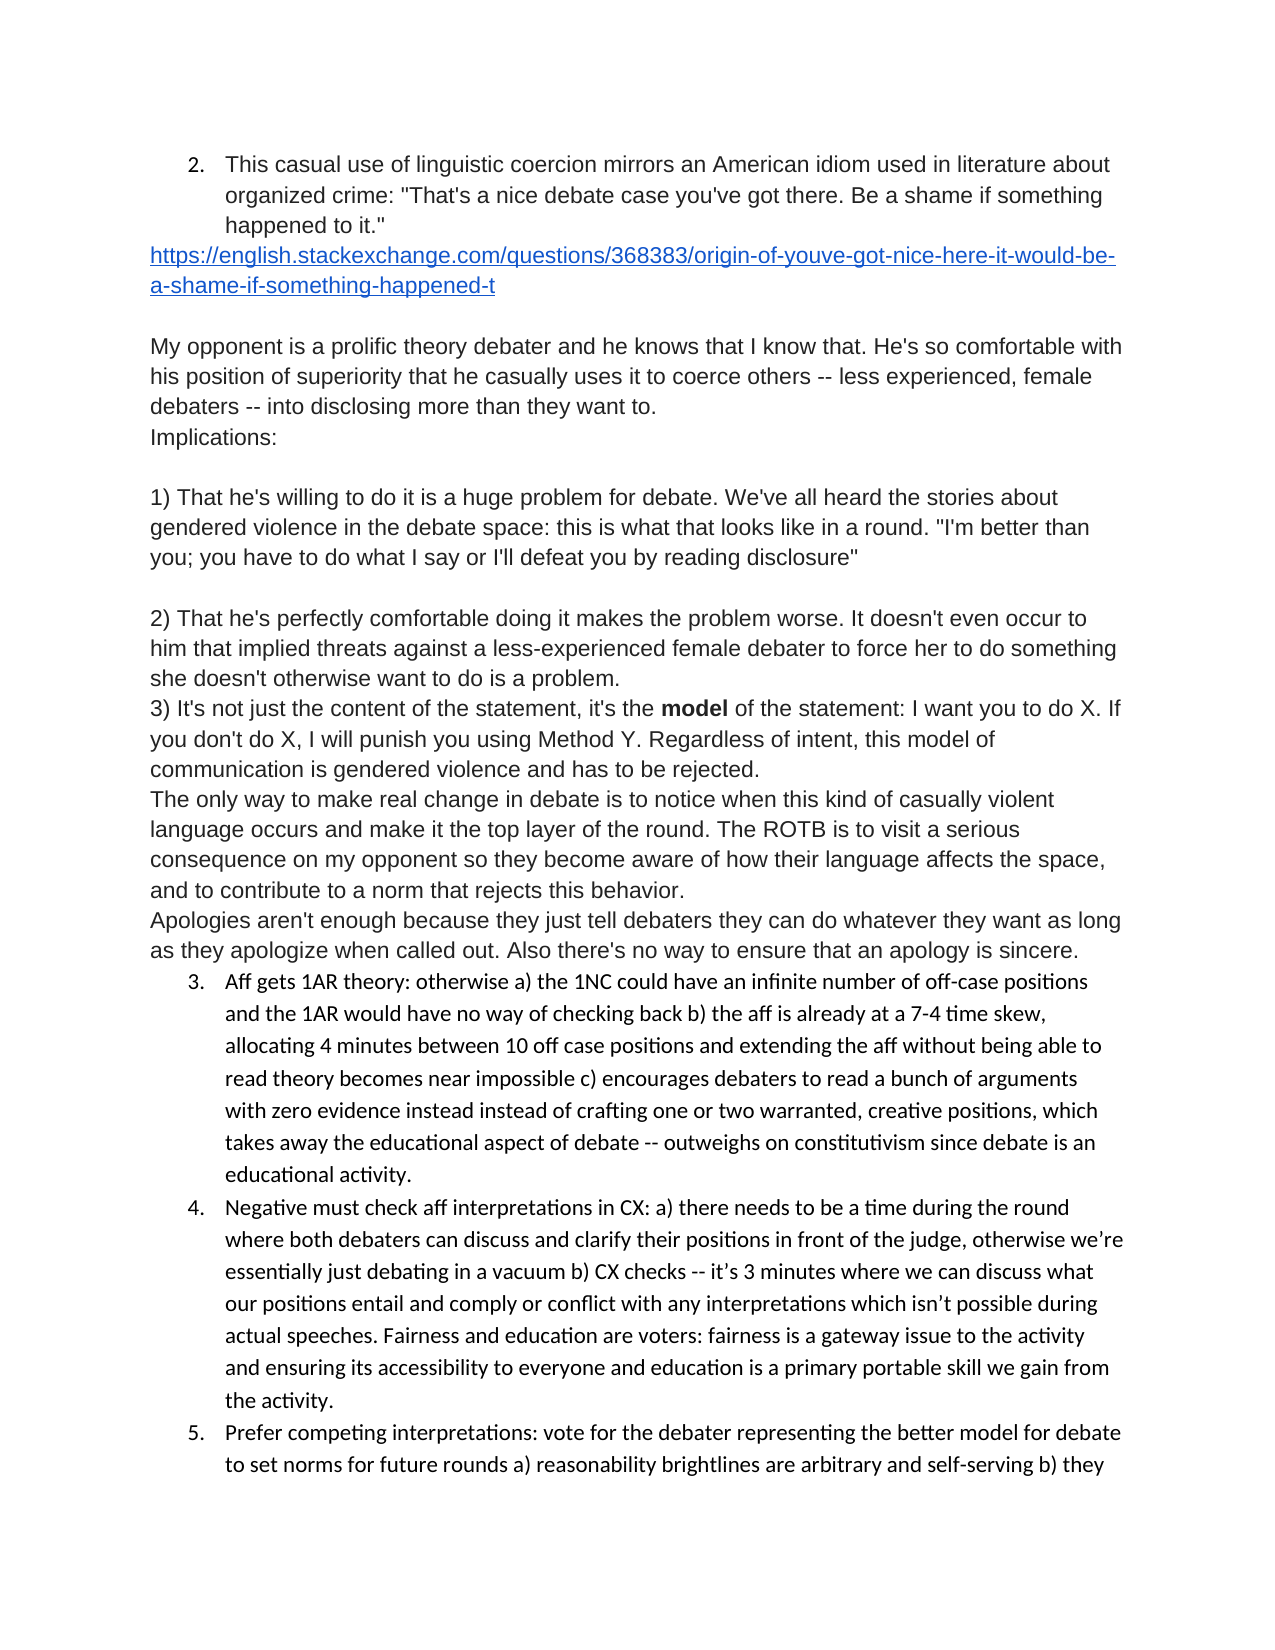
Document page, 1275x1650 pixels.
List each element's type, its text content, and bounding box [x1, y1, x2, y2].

text 1) That he's willing to do it is a huge problem for debate. We've all heard the stories about gendered violence in the debate space: this is what that looks like in a round. "I'm better than you; you have to do what I say or I'll defeat you by reading disclosure" [150, 484, 1125, 571]
text My opponent is a prolific theory debater and he knows that I know that. He's so comfortable with his position of superiority that he casually uses it to coerce others -- less experienced, female debaters -- into disclosing more than they want to. [150, 333, 1125, 420]
text Apologies aren't enough because they just tell debaters they can do whatever they want as long as they apologize when called out. Also there's no way to ensure that an apology is sincere. [150, 907, 1125, 963]
text Implications: [150, 423, 1125, 450]
text 2) That he's perfectly comfortable doing it makes the problem worse. It doesn't even occur to him that implied threats against a less-experienced female debater to force her to do something she doesn't otherwise want to do is a problem. [150, 605, 1125, 692]
list Negative must check aff interpretations in CX: a) there needs to be a time during the round where both debaters can discuss and clarify their positions in front of the judge, otherwise we’re essentially just debating in a vacuum b) CX checks -- it’s 3 minutes where we can discuss what our positions entail and comply or conflict with any interpretations which isn’t possible during actual speeches. Fairness and education are voters: fairness is a gateway issue to the activity and ensuring its accessibility to everyone and education is a primary portable skill we gain from the activity. [187, 1193, 1125, 1414]
text https://english.stackexchange.com/questions/368383/origin-of-youve-got-nice-here-it-would-be-a-shame-if-something-happened-t [150, 242, 1125, 299]
list Aff gets 1AR theory: otherwise a) the 1NC could have an infinite number of off-case positions and the 1AR would have no way of checking back b) the aff is already at a 7-4 time skew, allocating 4 minutes between 10 off case positions and extending the aff without being able to read theory becomes near impossible c) encourages debaters to read a bunch of arguments with zero evidence instead instead of crafting one or two warranted, creative positions, which takes away the educational aspect of debate -- outweighs on constitutivism since debate is an educational activity. [187, 967, 1125, 1188]
text The only way to make real change in debate is to notice when this kind of casually violent language occurs and make it the top layer of the round. The ROTB is to visit a serious consequence on my opponent so they become aware of how their language affects the space, and to contribute to a norm that rejects this behavior. [150, 786, 1125, 903]
text 3) It's not just the content of the statement, it's the model of the statement: I want you to do X. If you don't do X, I will punish you using Method Y. Regardless of intent, this model of communication is gendered violence and has to be rejected. [150, 695, 1125, 782]
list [187, 1418, 1125, 1478]
list This casual use of linguistic coercion mirrors an American idiom used in literature about organized crime: "That's a nice debate case you've got there. Be a shame if something happened to it." [187, 150, 1125, 238]
